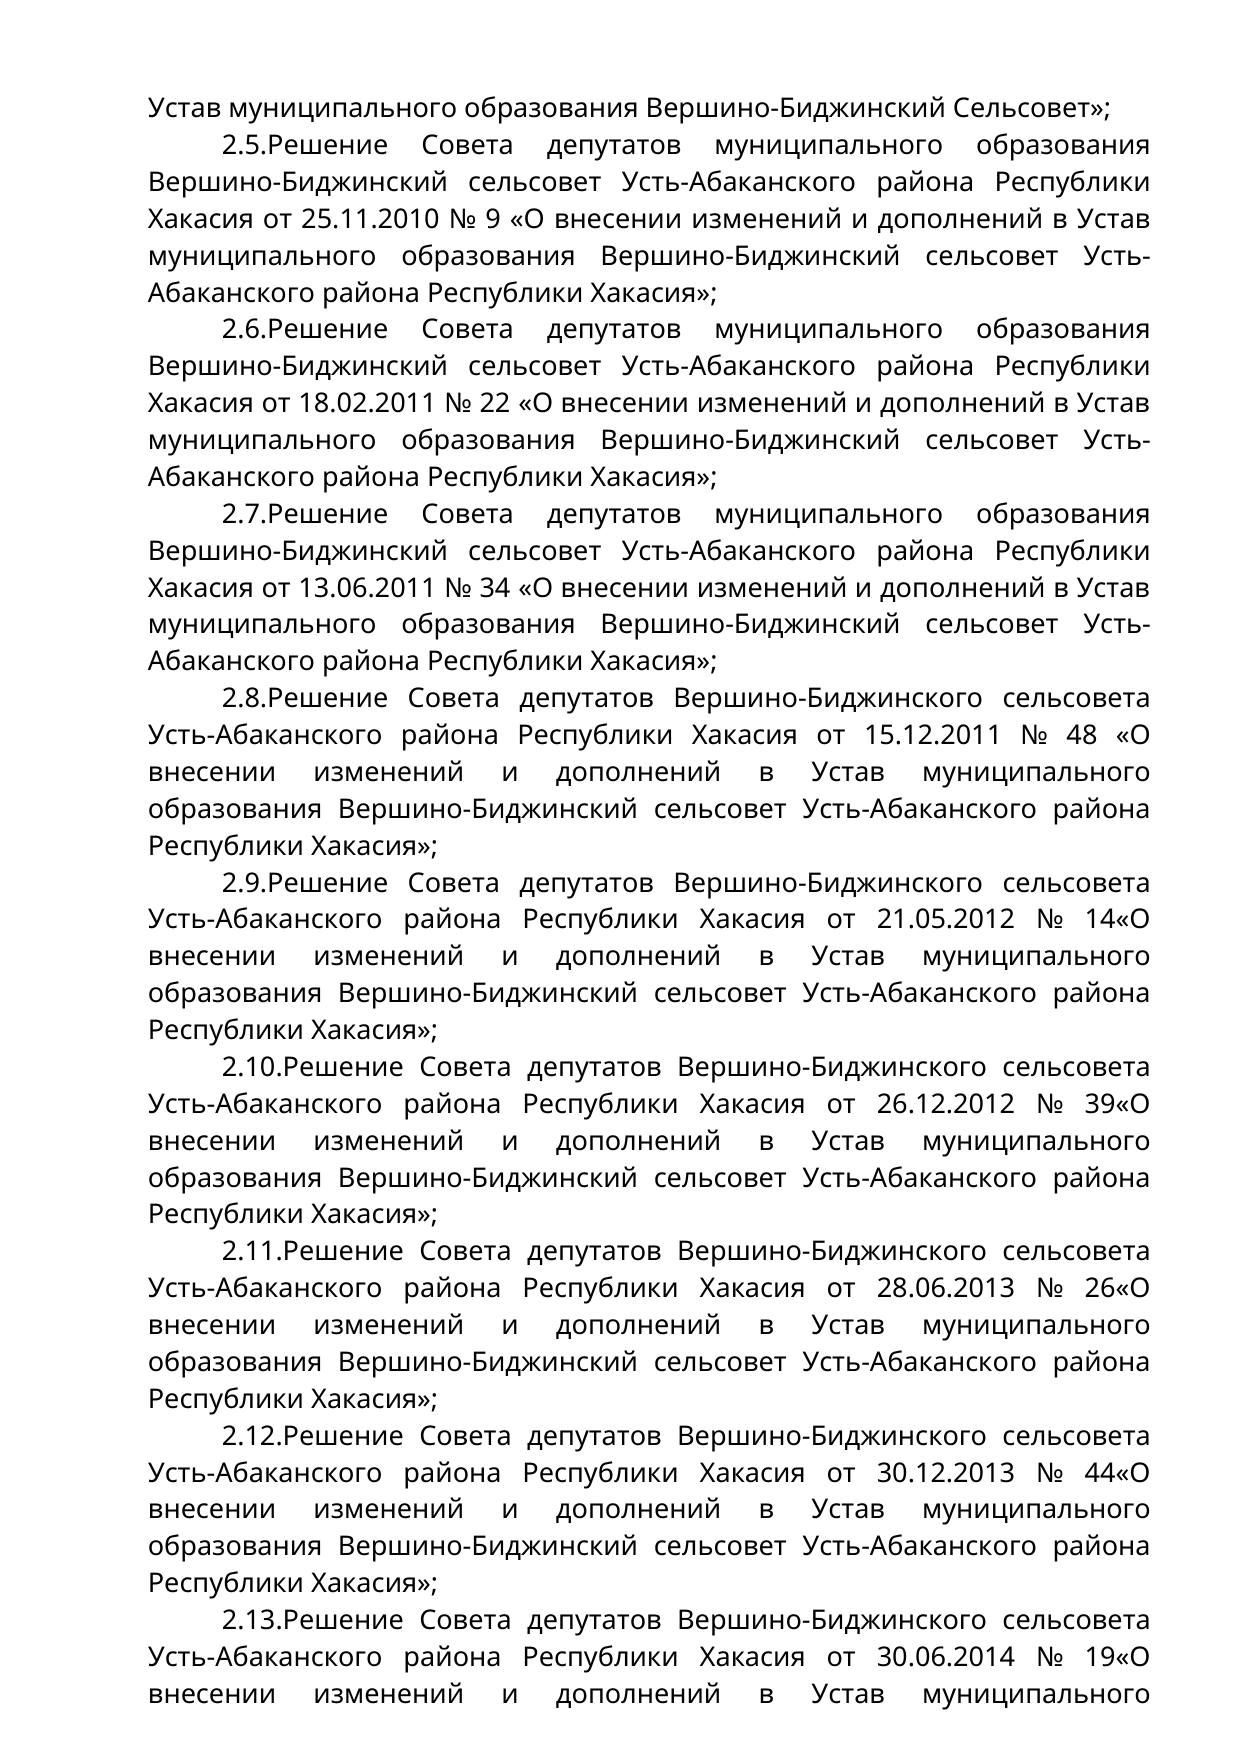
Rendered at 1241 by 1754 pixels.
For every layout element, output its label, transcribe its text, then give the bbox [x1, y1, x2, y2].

text 2.6.Решение Совета депутатов муниципального образования Вершино-Биджинский сельсовет Усть-Абаканского района Республики Хакасия от 18.02.2011 № 22 «О внесении изменений и дополнений в Устав муниципального образования Вершино-Биджинский сельсовет Усть-Абаканского района Республики Хакасия»; [148, 310, 1152, 494]
text 2.8.Решение Совета депутатов Вершино-Биджинского сельсовета Усть-Абаканского района Республики Хакасия от 15.12.2011 № 48 «О внесении изменений и дополнений в Устав муниципального образования Вершино-Биджинский сельсовет Усть-Абаканского района Республики Хакасия»; [148, 679, 1152, 863]
text 2.5.Решение Совета депутатов муниципального образования Вершино-Биджинский сельсовет Усть-Абаканского района Республики Хакасия от 25.11.2010 № 9 «О внесении изменений и дополнений в Устав муниципального образования Вершино-Биджинский сельсовет Усть-Абаканского района Республики Хакасия»; [148, 126, 1152, 310]
text 2.7.Решение Совета депутатов муниципального образования Вершино-Биджинский сельсовет Усть-Абаканского района Республики Хакасия от 13.06.2011 № 34 «О внесении изменений и дополнений в Устав муниципального образования Вершино-Биджинский сельсовет Усть-Абаканского района Республики Хакасия»; [148, 494, 1152, 679]
text 2.11.Решение Совета депутатов Вершино-Биджинского сельсовета Усть-Абаканского района Республики Хакасия от 28.06.2013 № 26«О внесении изменений и дополнений в Устав муниципального образования Вершино-Биджинский сельсовет Усть-Абаканского района Республики Хакасия»; [148, 1232, 1152, 1416]
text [148, 89, 1152, 126]
text 2.12.Решение Совета депутатов Вершино-Биджинского сельсовета Усть-Абаканского района Республики Хакасия от 30.12.2013 № 44«О внесении изменений и дополнений в Устав муниципального образования Вершино-Биджинский сельсовет Усть-Абаканского района Республики Хакасия»; [148, 1416, 1152, 1601]
text 2.9.Решение Совета депутатов Вершино-Биджинского сельсовета Усть-Абаканского района Республики Хакасия от 21.05.2012 № 14«О внесении изменений и дополнений в Устав муниципального образования Вершино-Биджинский сельсовет Усть-Абаканского района Республики Хакасия»; [148, 863, 1152, 1047]
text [148, 1601, 1152, 1711]
text 2.10.Решение Совета депутатов Вершино-Биджинского сельсовета Усть-Абаканского района Республики Хакасия от 26.12.2012 № 39«О внесении изменений и дополнений в Устав муниципального образования Вершино-Биджинский сельсовет Усть-Абаканского района Республики Хакасия»; [148, 1047, 1152, 1232]
